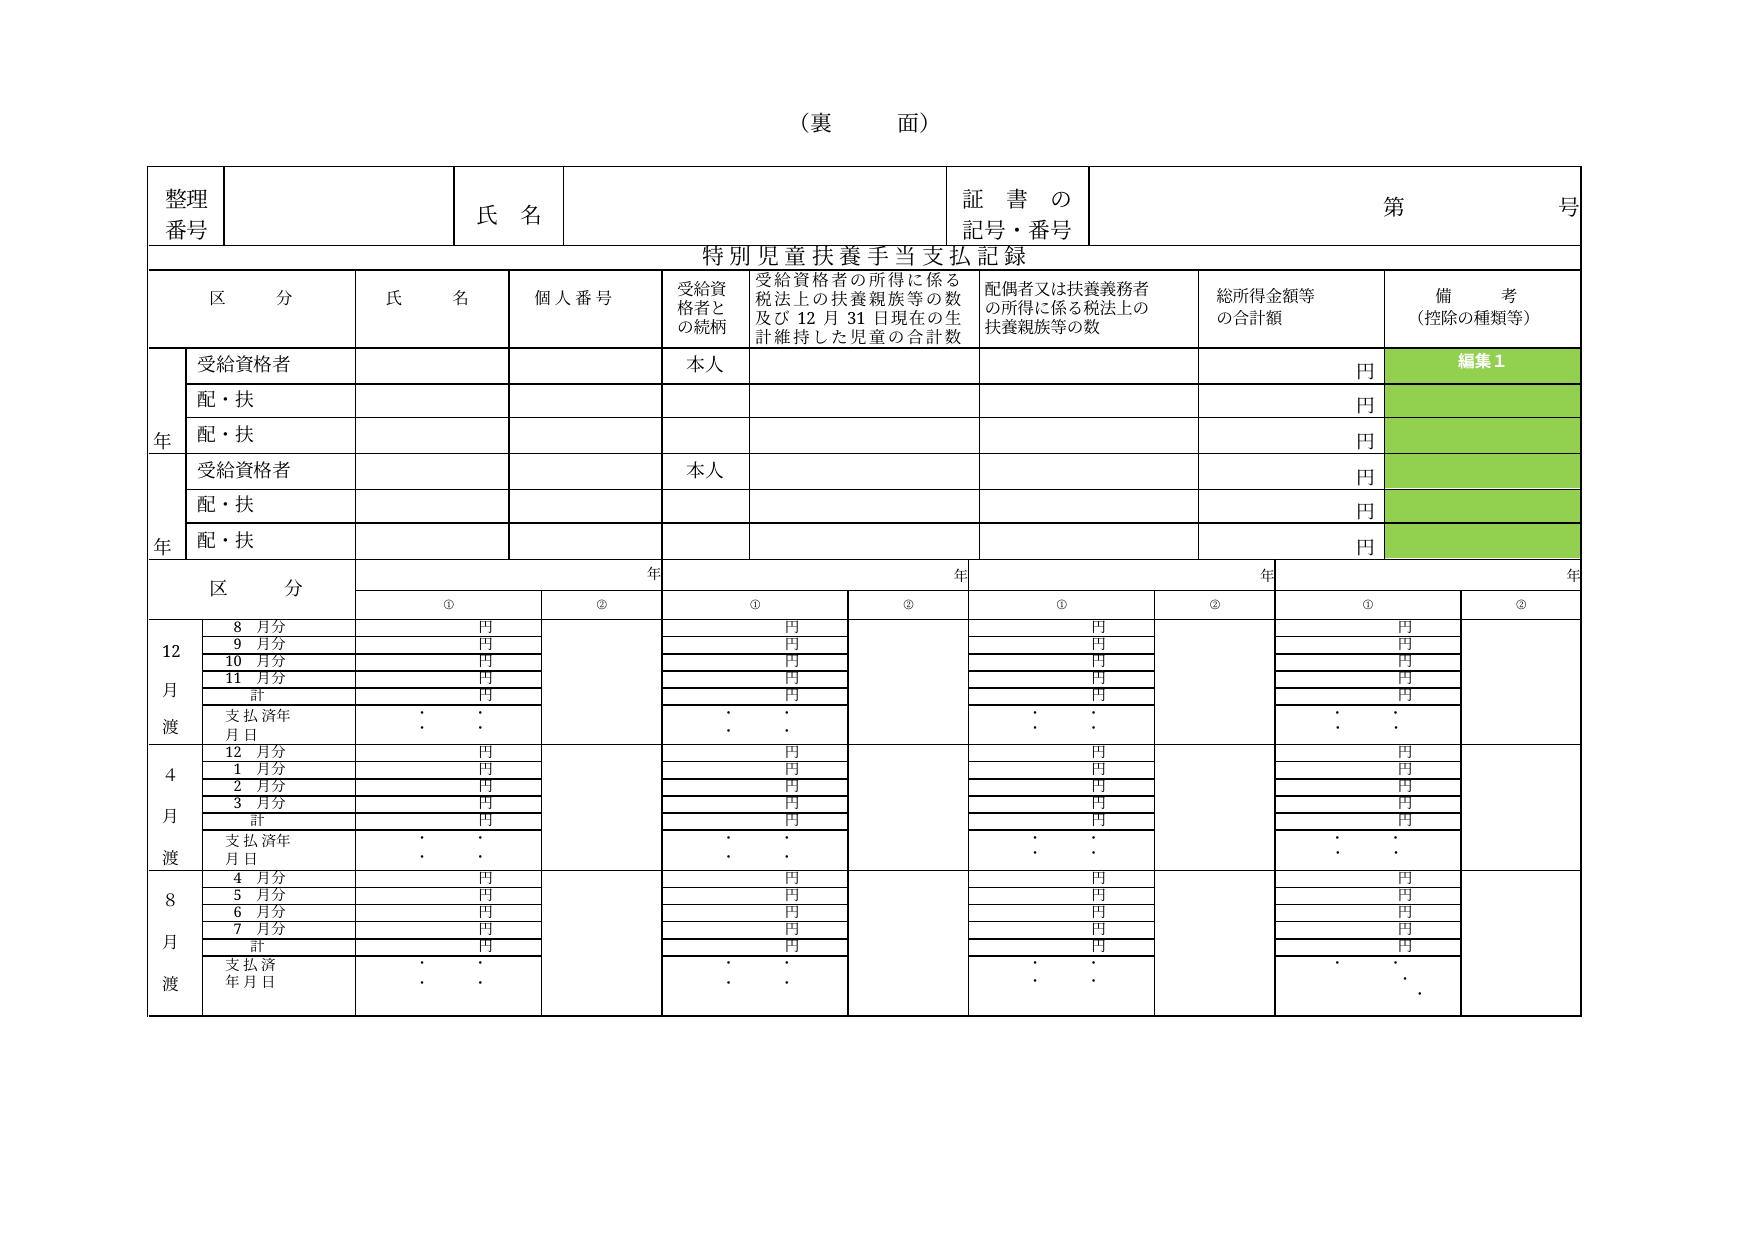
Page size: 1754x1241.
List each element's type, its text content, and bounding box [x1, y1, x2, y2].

table_cell [980, 490, 1198, 522]
table_cell 円 [1276, 922, 1460, 938]
table_cell [203, 905, 224, 921]
table_cell 特 別 児 童 扶 養 手 当 支 払 記 録 [148, 246, 1580, 269]
table_cell [1385, 385, 1580, 417]
table_cell 配・扶 [187, 418, 355, 453]
table_cell 年 [148, 454, 185, 558]
table_cell 備 考 （控除の種類等） [1385, 271, 1580, 347]
table_cell 円 [969, 814, 1154, 829]
table_cell 月分 [248, 780, 355, 795]
table_cell [510, 385, 661, 417]
table_cell [1155, 745, 1274, 869]
table_cell [663, 418, 749, 453]
table_cell 円 [663, 780, 847, 795]
table_cell 月分 [248, 797, 355, 812]
table_cell [1385, 454, 1580, 488]
table_cell 9 [224, 637, 248, 653]
table_cell [510, 349, 661, 383]
table_cell ② [1155, 591, 1274, 618]
table_cell 月分 [248, 672, 355, 687]
table_cell 円 [356, 620, 541, 636]
table_cell 配・扶 [187, 385, 355, 417]
table_cell 2 [224, 780, 248, 795]
table_cell 円 [356, 905, 541, 921]
table_cell [980, 418, 1198, 453]
table_cell 円 [1276, 797, 1460, 812]
table_cell ・ ・ ・ ・ [1276, 706, 1460, 744]
table_cell 円 [663, 620, 847, 636]
table_cell 円 [1276, 888, 1460, 904]
table_cell ・ ・ ・ ・ [356, 831, 541, 869]
table_cell 円 [663, 745, 847, 761]
table_cell 5 [224, 888, 248, 904]
table_cell 円 [356, 814, 541, 829]
table_cell 月分 [248, 620, 355, 636]
table_cell 受給資格者の所得に係る 税法上の扶養親族等の数 及び 12 月 31 日現在の生 計維持した児童の合計数 [750, 271, 979, 347]
table_cell 本人 [663, 349, 749, 383]
table_cell 円 [356, 780, 541, 795]
table_header 第 号 [1090, 167, 1580, 245]
table_cell [356, 454, 508, 488]
table_cell 円 [663, 637, 847, 653]
table_cell 円 [663, 905, 847, 921]
table_cell [356, 349, 508, 383]
table_cell 円 [1276, 637, 1460, 653]
table_cell [203, 672, 224, 687]
table_cell [980, 524, 1198, 558]
table_cell 円 [663, 689, 847, 704]
table_cell 円 [969, 888, 1154, 904]
table_cell 円 [663, 762, 847, 778]
table_cell [203, 780, 224, 795]
table_cell 氏 名 [356, 271, 508, 347]
table_cell 本人 [663, 454, 749, 488]
table_cell 8 [224, 620, 248, 636]
table_cell 円 [969, 745, 1154, 761]
table_cell 受給資 格者と の続柄 [663, 271, 749, 347]
table_cell 月分 [248, 745, 355, 761]
table_cell 円 [663, 888, 847, 904]
table_cell 年 [356, 560, 661, 590]
table_cell ・ ・ ・ ・ [969, 831, 1154, 869]
table_cell 4 [224, 871, 248, 887]
table_cell 円 [356, 672, 541, 687]
table_cell 円 [969, 797, 1154, 812]
table_cell [1155, 620, 1274, 744]
table_cell 円 [1199, 454, 1384, 488]
table_cell [356, 418, 508, 453]
table_cell [542, 871, 661, 1015]
table_cell 計 [203, 940, 355, 955]
table_cell ・ ・ ・ ・ [969, 957, 1154, 1015]
table_cell 円 [969, 655, 1154, 670]
table_cell 円 [969, 871, 1154, 887]
table_cell 円 [356, 637, 541, 653]
table_cell 計 [203, 814, 355, 829]
table_cell [1462, 620, 1580, 744]
table_cell 月分 [248, 762, 355, 778]
table_cell 月分 [248, 637, 355, 653]
table_cell 円 [969, 905, 1154, 921]
table_cell 円 [1276, 905, 1460, 921]
table_cell 区 分 [148, 270, 355, 347]
table_cell [849, 871, 968, 1015]
table_cell ・ ・ ・ ・ [356, 706, 541, 744]
table_cell ① [356, 591, 541, 618]
table_cell 10 [224, 655, 248, 670]
table_cell ② [849, 591, 968, 618]
table_cell 円 [969, 620, 1154, 636]
table_cell 円 [1199, 490, 1384, 522]
table_cell 円 [356, 655, 541, 670]
table_cell 円 [1199, 418, 1384, 453]
table_cell 月分 [248, 888, 355, 904]
table_cell 12 [224, 745, 248, 761]
table_cell [203, 797, 224, 812]
table_cell ① [663, 591, 847, 618]
table_cell ① [969, 591, 1154, 618]
table_cell [510, 490, 661, 522]
table_cell 円 [356, 745, 541, 761]
table_cell 円 [356, 871, 541, 887]
table_cell 受給資格者 [187, 454, 355, 488]
table_cell [203, 762, 224, 778]
table_cell [356, 490, 508, 522]
table_cell [750, 418, 979, 453]
table_cell 円 [663, 672, 847, 687]
table_cell [980, 349, 1198, 383]
table_cell [750, 385, 979, 417]
table_cell 円 [1276, 655, 1460, 670]
table_cell 受給資格者 [187, 349, 355, 383]
table_cell 11 [224, 672, 248, 687]
table_cell 配・扶 [187, 524, 355, 558]
table_cell 円 [1276, 620, 1460, 636]
table_cell [203, 922, 224, 938]
table_cell 円 [1199, 524, 1384, 558]
table_cell [663, 490, 749, 522]
table_cell [750, 524, 979, 558]
table_cell ・ ・ ・ ・ [1276, 831, 1460, 869]
table_cell [203, 655, 224, 670]
table_cell ・ ・ ・ ・ [663, 706, 847, 744]
table_cell 個 人 番 号 [510, 271, 661, 347]
table_cell 円 [663, 922, 847, 938]
table_cell [203, 637, 224, 653]
table_cell [356, 524, 508, 558]
table_cell 月分 [248, 905, 355, 921]
table_cell 円 [663, 814, 847, 829]
table_cell [980, 454, 1198, 488]
table_cell 7 [224, 922, 248, 938]
table_cell 年 [979, 560, 1274, 590]
table_cell 円 [356, 940, 541, 955]
text （裏 面） [29, 106, 1700, 138]
table_cell 円 [969, 940, 1154, 955]
table_cell ・ ・ ・ ・ [1276, 957, 1460, 1015]
table_cell 支 払 済 年 月 日 [203, 957, 355, 1015]
table_cell 計 [203, 689, 355, 704]
table_cell 円 [969, 922, 1154, 938]
table_cell 円 [969, 689, 1154, 704]
table_cell ・ ・ ・ ・ [969, 706, 1154, 744]
table_cell 円 [356, 922, 541, 938]
table_cell 円 [969, 780, 1154, 795]
table_header 氏 名 [455, 167, 563, 245]
table_cell [1385, 418, 1580, 453]
table_cell 編集１ [1385, 349, 1580, 383]
table_cell 3 [224, 797, 248, 812]
table_cell 円 [969, 672, 1154, 687]
table_cell 円 [356, 762, 541, 778]
table_cell 12 月渡 [148, 620, 202, 744]
table_cell 月分 [248, 922, 355, 938]
table_cell ８ 月渡 [148, 871, 202, 1015]
table_cell 月分 [248, 871, 355, 887]
table_cell 円 [969, 637, 1154, 653]
table_cell 円 [969, 762, 1154, 778]
table_cell 円 [663, 871, 847, 887]
table_cell 円 [1276, 780, 1460, 795]
table_cell [510, 454, 661, 488]
table_cell 総所得金額等 の合計額 [1199, 271, 1384, 347]
table_cell [203, 888, 224, 904]
table_header [564, 167, 946, 245]
table_cell 年 [1276, 560, 1580, 590]
table_header 証 書 の記号・番号 [947, 167, 1088, 245]
table_cell 円 [663, 797, 847, 812]
table_cell ① [1276, 591, 1460, 618]
table_cell [849, 745, 968, 869]
table_cell [980, 385, 1198, 417]
table_cell [542, 745, 661, 869]
table_cell ４ 月 渡 [148, 745, 202, 869]
table_cell [969, 560, 979, 590]
table_cell [510, 418, 661, 453]
table_cell 年 [148, 348, 185, 453]
table_cell [510, 524, 661, 558]
table_cell 配偶者又は扶養義務者 の所得に係る税法上の 扶養親族等の数 [980, 271, 1198, 347]
table_header [225, 167, 453, 245]
table_cell [849, 620, 968, 744]
table_cell ・ ・ ・ ・ [356, 957, 541, 1015]
table_cell 円 [1276, 814, 1460, 829]
table_cell [1385, 490, 1580, 522]
table_cell 円 [356, 689, 541, 704]
table_cell [1462, 745, 1580, 869]
table_cell 円 [1276, 940, 1460, 955]
table_cell [750, 454, 979, 488]
table_cell ② [1462, 591, 1580, 618]
table_header 整理番号 [148, 167, 223, 245]
table_cell 円 [356, 888, 541, 904]
table_cell [663, 385, 749, 417]
table_cell 配・扶 [187, 490, 355, 522]
table_cell 1 [224, 762, 248, 778]
table_cell [750, 490, 979, 522]
table_cell 円 [663, 655, 847, 670]
table_cell 円 [1276, 689, 1460, 704]
table_cell [750, 349, 979, 383]
table_cell 支 払 済年 月 日 [203, 831, 355, 869]
table_cell 支 払 済年 月 日 [203, 706, 355, 744]
table_cell 円 [1199, 349, 1384, 383]
table_cell [1385, 524, 1580, 558]
table_cell ・ ・ ・ ・ [663, 957, 847, 1015]
table_cell 年 [663, 560, 968, 590]
table_cell 円 [1276, 672, 1460, 687]
table_cell [1462, 871, 1580, 1015]
table_cell 円 [1199, 385, 1384, 417]
table_cell ② [542, 591, 661, 618]
table_cell 円 [1276, 762, 1460, 778]
table_cell [1155, 871, 1274, 1015]
table_cell 円 [663, 940, 847, 955]
table_cell ・ ・ ・ ・ [663, 831, 847, 869]
table_cell [542, 620, 661, 744]
table_cell [663, 524, 749, 558]
table_cell [203, 620, 224, 636]
table_cell 円 [1276, 745, 1460, 761]
table_cell 月分 [248, 655, 355, 670]
table_cell 6 [224, 905, 248, 921]
table_cell [203, 871, 224, 887]
table_cell [203, 745, 224, 761]
table_cell [356, 385, 508, 417]
table_cell 区 分 [148, 560, 355, 618]
table_cell 円 [1276, 871, 1460, 887]
table_cell 円 [356, 797, 541, 812]
